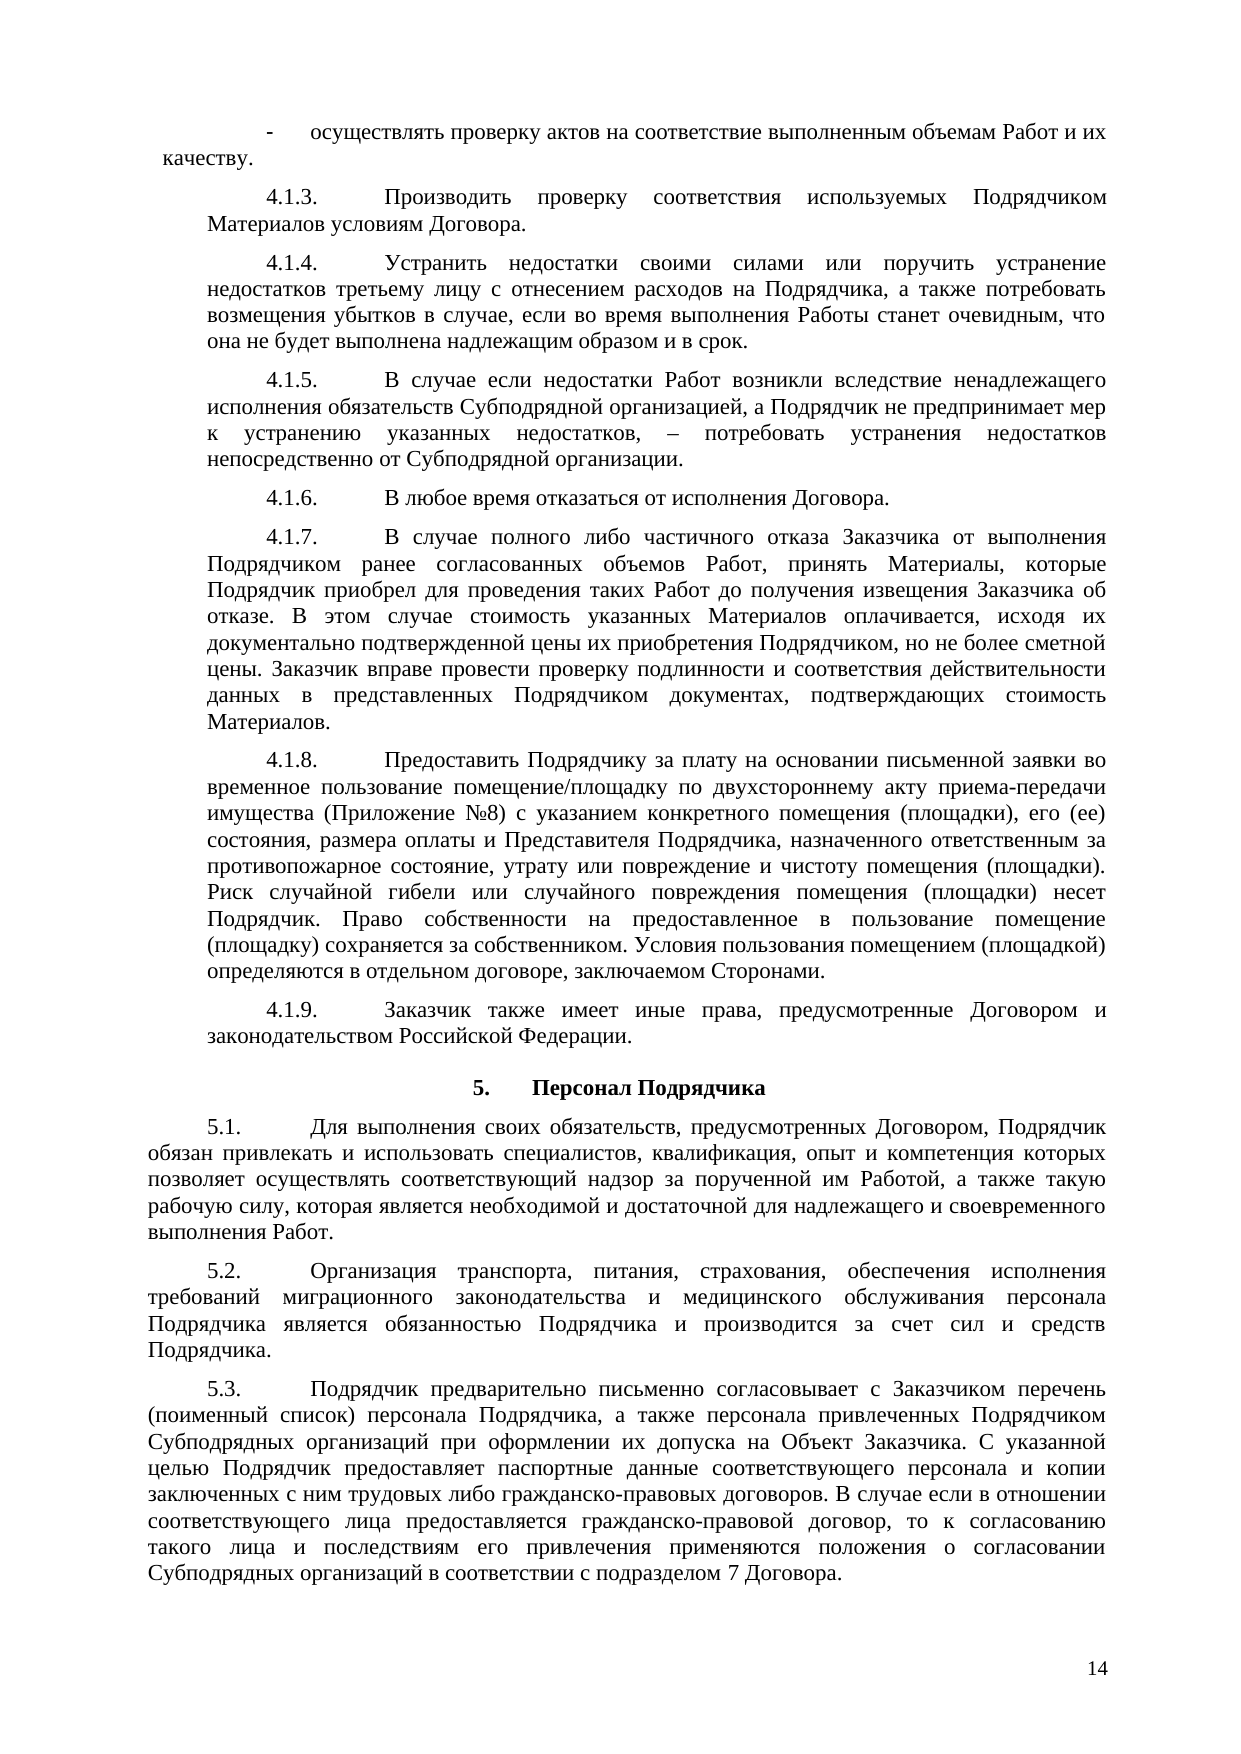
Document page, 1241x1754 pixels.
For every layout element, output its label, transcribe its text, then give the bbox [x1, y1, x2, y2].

text В любое время отказаться от исполнения Договора. [207, 484, 1107, 511]
text Заказчик также имеет иные права, предусмотренные Договором и законодательством Российской Федерации. [207, 996, 1107, 1049]
text Организация транспорта, питания, страхования, обеспечения исполнения требований миграционного законодательства и медицинского обслуживания персонала Подрядчика является обязанностью Подрядчика и производится за счет сил и средств Подрядчика. [148, 1257, 1107, 1362]
text В случае полного либо частичного отказа Заказчика от выполнения Подрядчиком ранее согласованных объемов Работ, принять Материалы, которые Подрядчик приобрел для проведения таких Работ до получения извещения Заказчика об отказе. В этом случае стоимость указанных Материалов оплачивается, исходя их документально подтвержденной цены их приобретения Подрядчиком, но не более сметной цены. Заказчик вправе провести проверку подлинности и соответствия действительности данных в представленных Подрядчиком документах, подтверждающих стоимость Материалов. [207, 523, 1107, 734]
text В случае если недостатки Работ возникли вследствие ненадлежащего исполнения обязательств Субподрядной организацией, а Подрядчик не предпринимает мер к устранению указанных недостатков, – потребовать устранения недостатков непосредственно от Субподрядной организации. [207, 366, 1107, 472]
text Персонал Подрядчика [443, 1074, 1107, 1100]
text Для выполнения своих обязательств, предусмотренных Договором, Подрядчик обязан привлекать и использовать специалистов, квалификация, опыт и компетенция которых позволяет осуществлять соответствующий надзор за порученной им Работой, а также такую рабочую силу, которая является необходимой и достаточной для надлежащего и своевременного выполнения Работ. [148, 1113, 1107, 1244]
text Устранить недостатки своими силами или поручить устранение недостатков третьему лицу с отнесением расходов на Подрядчика, а также потребовать возмещения убытков в случае, если во время выполнения Работы станет очевидным, что она не будет выполнена надлежащим образом и в срок. [207, 248, 1107, 354]
text осуществлять проверку актов на соответствие выполненным объемам Работ и их качеству. [162, 118, 1107, 171]
text Предоставить Подрядчику за плату на основании письменной заявки во временное пользование помещение/площадку по двухстороннему акту приема-передачи имущества (Приложение №8) с указанием конкретного помещения (площадки), его (ее) состояния, размера оплаты и Представителя Подрядчика, назначенного ответственным за противопожарное состояние, утрату или повреждение и чистоту помещения (площадки). Риск случайной гибели или случайного повреждения помещения (площадки) несет Подрядчик. Право собственности на предоставленное в пользование помещение (площадку) сохраняется за собственником. Условия пользования помещением (площадкой) определяются в отдельном договоре, заключаемом Сторонами. [207, 747, 1107, 984]
text Производить проверку соответствия используемых Подрядчиком Материалов условиям Договора. [207, 183, 1107, 236]
